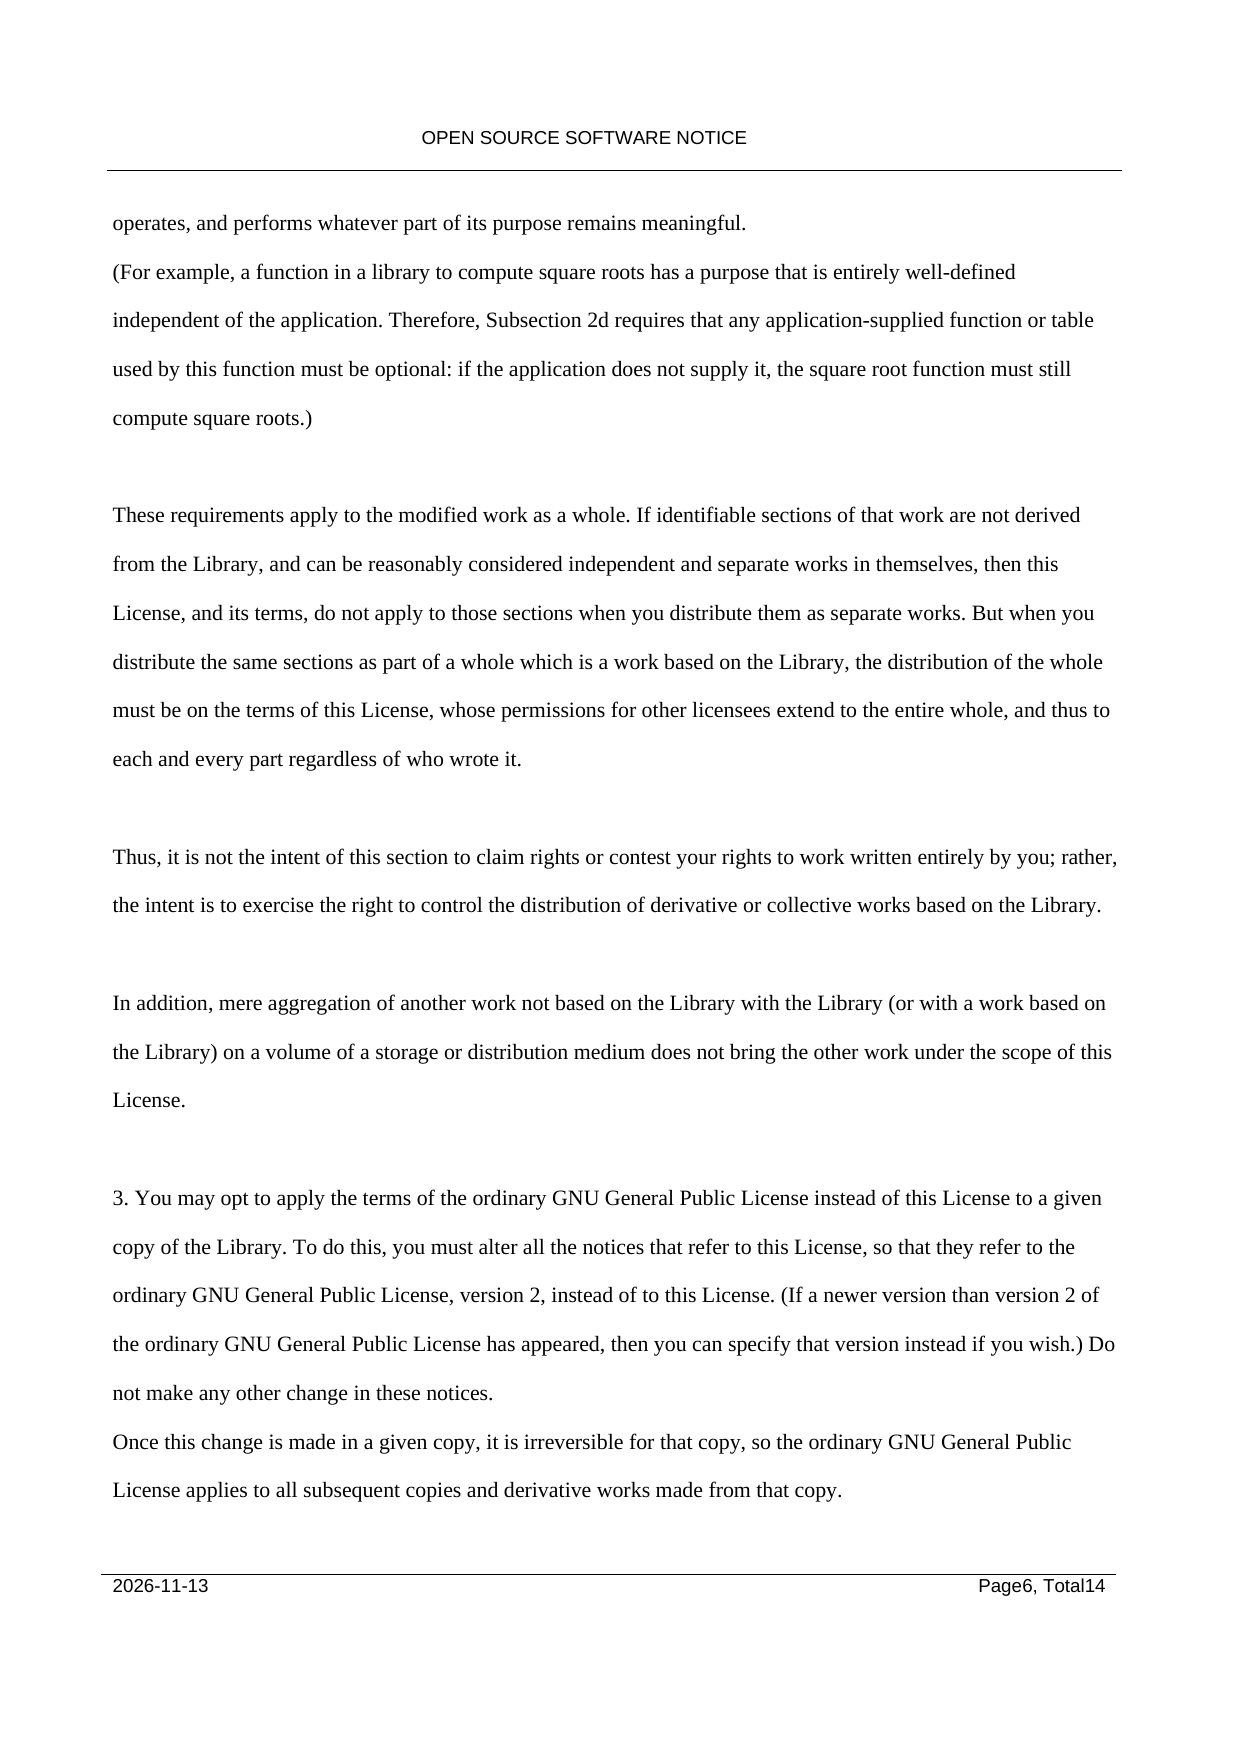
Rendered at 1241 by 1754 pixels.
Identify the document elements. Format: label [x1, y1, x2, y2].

text [112, 206, 1128, 1506]
